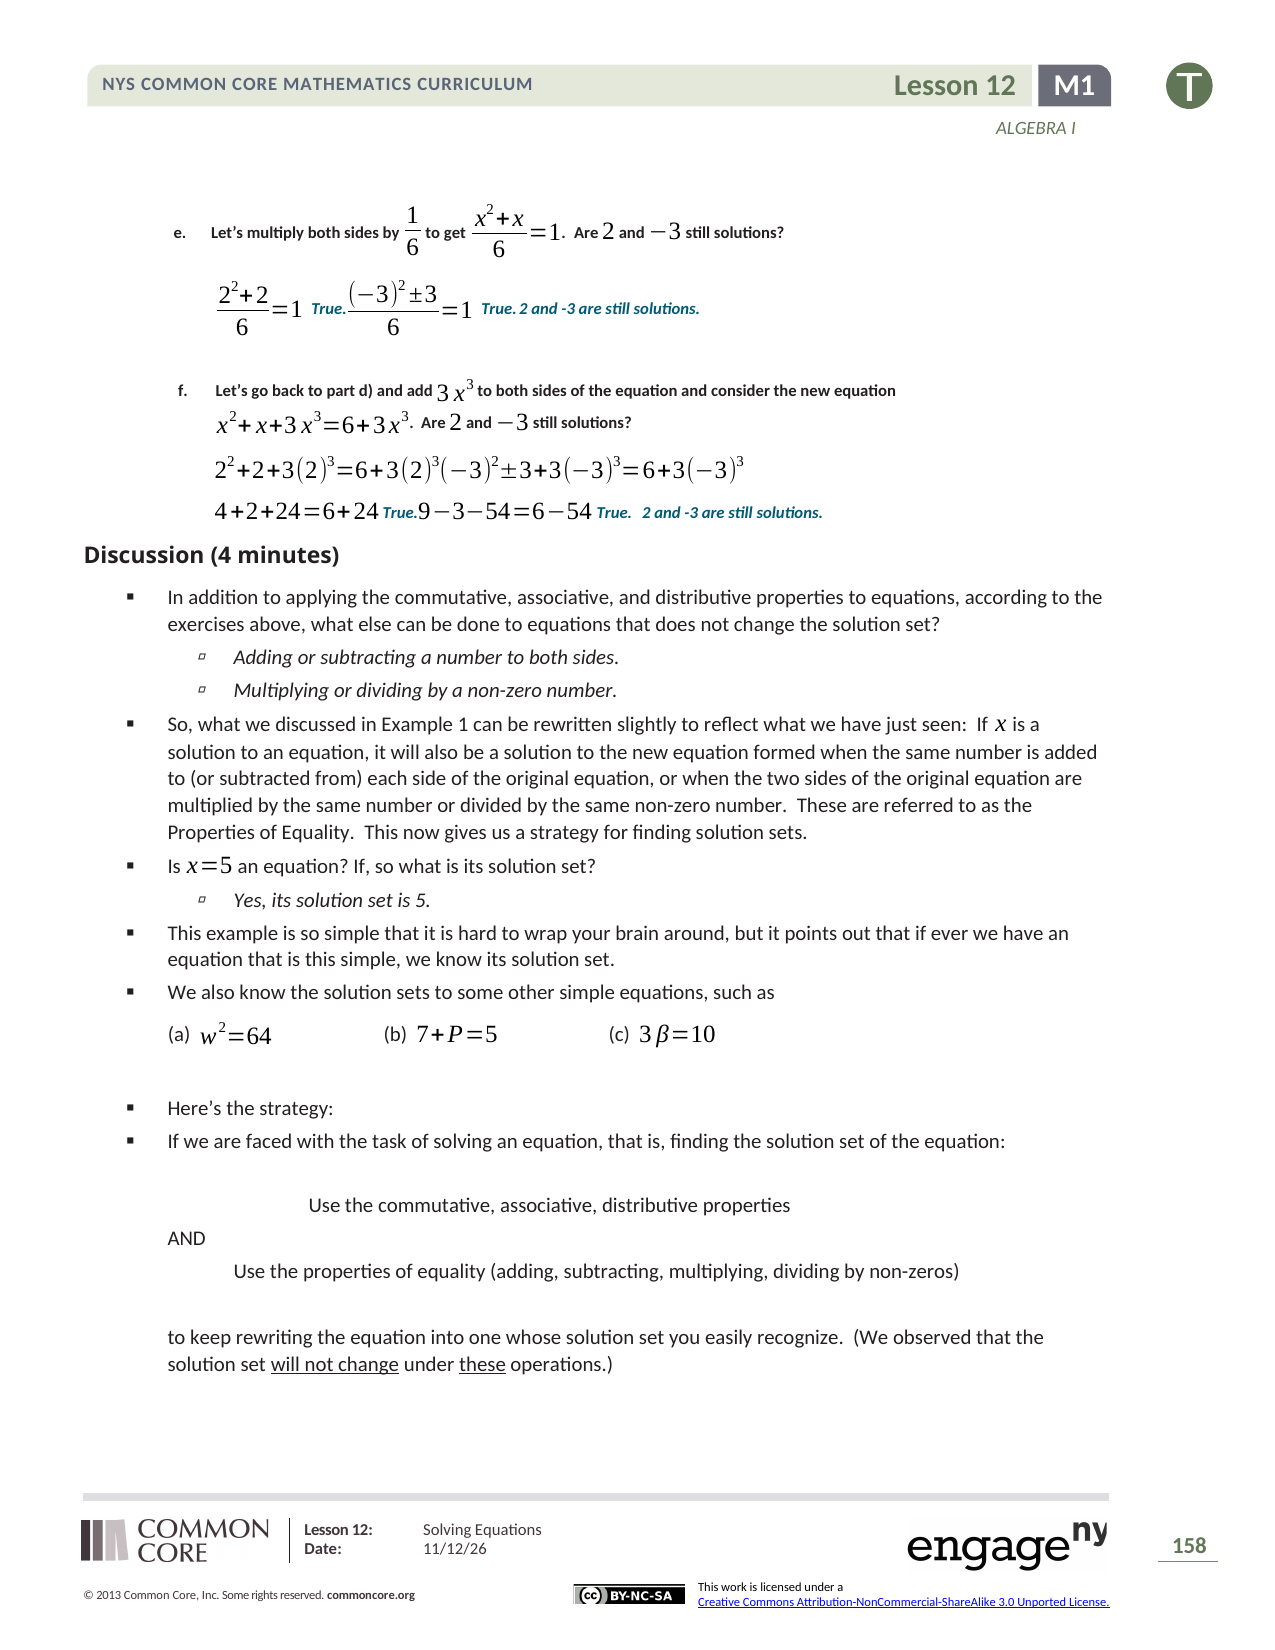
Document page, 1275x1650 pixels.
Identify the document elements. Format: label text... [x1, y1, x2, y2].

text So, what we discussed in Example 1 can be rewritten slightly to reflect what we have just seen: If is a solution to an equation, it will also be a solution to the new equation formed when the same number is added to (or subtracted from) each side of the original equation, or when the two sides of the original equation are multiplied by the same number or divided by the same non-zero number. These are referred to as the Properties of Equality. This now gives us a strategy for finding solution sets. [125, 710, 1108, 844]
text If we are faced with the task of solving an equation, that is, finding the solution set of the equation: [125, 1128, 1108, 1153]
list Use the properties of equality (adding, subtracting, multiplying, dividing by non-zeros) [167, 1258, 1108, 1284]
picture [81, 1517, 269, 1562]
text We also know the solution sets to some other simple equations, such as [125, 979, 1108, 1005]
picture [906, 1518, 1107, 1573]
list Let’s go back to part d) and add to both sides of the equation and consider the new equation . Are and still solutions? [178, 375, 1018, 438]
text This example is so simple that it is hard to wrap your brain around, but it points out that if ever we have an equation that is this simple, we know its solution set. [125, 920, 1108, 972]
list Multiplying or dividing by a non-zero number. [196, 677, 1108, 702]
text Here’s the strategy: [125, 1095, 1108, 1121]
text True. True. 2 and -3 are still solutions. [214, 498, 1018, 526]
text Discussion (4 minutes) [83, 539, 1108, 571]
list Adding or subtracting a number to both sides. [196, 644, 1108, 669]
text (a) (b) (c) [168, 1018, 1108, 1050]
text True. True.2 and -3 are still solutions. [215, 276, 1018, 341]
list Yes, its solution set is 5. [196, 887, 1108, 912]
list AND [167, 1226, 1108, 1251]
list Use the commutative, associative, distributive properties [167, 1193, 1108, 1218]
text Is an equation? If, so what is its solution set? [125, 852, 1108, 879]
list to keep rewriting the equation into one whose solution set you easily recognize. (We observed that the solution set will not change under these operations.) [167, 1324, 1108, 1376]
picture [572, 1584, 685, 1604]
list Let’s multiply both sides by to get . Are and still solutions? [173, 200, 1018, 262]
text In addition to applying the commutative, associative, and distributive properties to equations, according to the exercises above, what else can be done to equations that does not change the solution set? [125, 584, 1108, 637]
